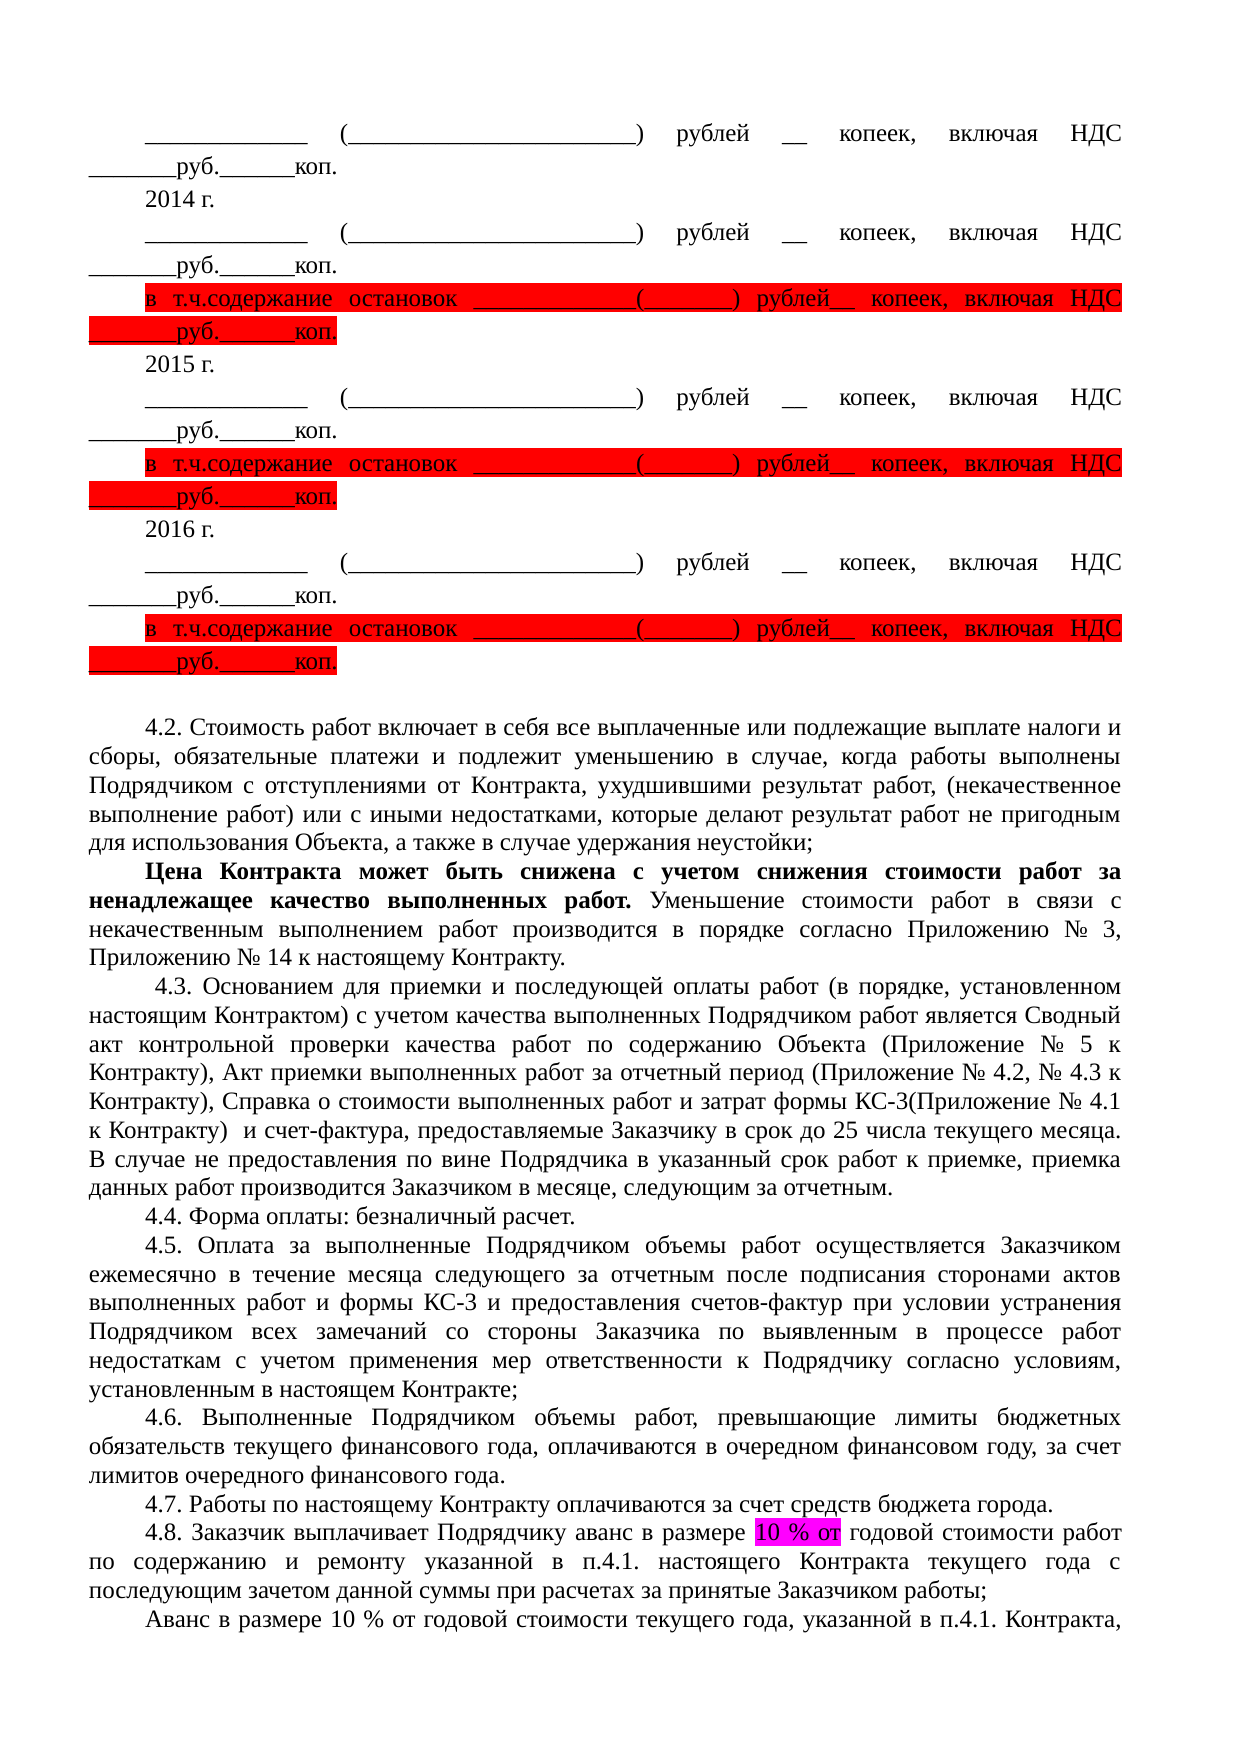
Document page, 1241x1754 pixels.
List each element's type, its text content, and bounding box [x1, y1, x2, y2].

text _____________ (_______________________) рублей __ копеек, включая НДС _______руб.______коп. [89, 382, 1122, 444]
text _____________ (_______________________) рублей __ копеек, включая НДС _______руб.______коп. [89, 547, 1122, 609]
text 4.7. Работы по настоящему Контракту оплачиваются за счет средств бюджета города. [89, 1489, 1122, 1517]
text 2015 г. [89, 349, 1122, 378]
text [89, 1604, 1122, 1632]
text Цена Контракта может быть снижена с учетом снижения стоимости работ за ненадлежащее качество выполненных работ. Уменьшение стоимости работ в связи с некачественным выполнением работ производится в порядке согласно Приложению № 3, Приложению № 14 к настоящему Контракту. [89, 856, 1122, 971]
text 4.6. Выполненные Подрядчиком объемы работ, превышающие лимиты бюджетных обязательств текущего финансового года, оплачиваются в очередном финансовом году, за счет лимитов очередного финансового года. [89, 1402, 1122, 1489]
text 4.3. Основанием для приемки и последующей оплаты работ (в порядке, установленном настоящим Контрактом) с учетом качества выполненных Подрядчиком работ является Сводный акт контрольной проверки качества работ по содержанию Объекта (Приложение № 5 к Контракту), Акт приемки выполненных работ за отчетный период (Приложение № 4.2, № 4.3 к Контракту), Справка о стоимости выполненных работ и затрат формы КС-3(Приложение № 4.1 к Контракту) и счет-фактура, предоставляемые Заказчику в срок до 25 числа текущего месяца. В случае не предоставления по вине Подрядчика в указанный срок работ к приемке, приемка данных работ производится Заказчиком в месяце, следующим за отчетным. [89, 971, 1122, 1201]
text 4.4. Форма оплаты: безналичный расчет. [89, 1201, 1122, 1230]
text в т.ч.содержание остановок _____________(_______) рублей__ копеек, включая НДС _______руб.______коп. [89, 613, 1122, 675]
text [89, 118, 1122, 180]
text в т.ч.содержание остановок _____________(_______) рублей__ копеек, включая НДС _______руб.______коп. [89, 448, 1122, 510]
text 2014 г. [89, 184, 1122, 213]
text 4.8. Заказчик выплачивает Подрядчику аванс в размере 10 % от годовой стоимости работ по содержанию и ремонту указанной в п.4.1. настоящего Контракта текущего года с последующим зачетом данной суммы при расчетах за принятые Заказчиком работы; [89, 1517, 1122, 1604]
text 4.2. Стоимость работ включает в себя все выплаченные или подлежащие выплате налоги и сборы, обязательные платежи и подлежит уменьшению в случае, когда работы выполнены Подрядчиком с отступлениями от Контракта, ухудшившими результат работ, (некачественное выполнение работ) или с иными недостатками, которые делают результат работ не пригодным для использования Объекта, а также в случае удержания неустойки; [89, 712, 1122, 856]
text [89, 217, 1122, 279]
text 2016 г. [89, 514, 1122, 543]
text в т.ч.содержание остановок _____________(_______) рублей__ копеек, включая НДС _______руб.______коп. [89, 283, 1122, 345]
text 4.5. Оплата за выполненные Подрядчиком объемы работ осуществляется Заказчиком ежемесячно в течение месяца следующего за отчетным после подписания сторонами актов выполненных работ и формы КС-3 и предоставления счетов-фактур при условии устранения Подрядчиком всех замечаний со стороны Заказчика по выявленным в процессе работ недостаткам с учетом применения мер ответственности к Подрядчику согласно условиям, установленным в настоящем Контракте; [89, 1230, 1122, 1402]
